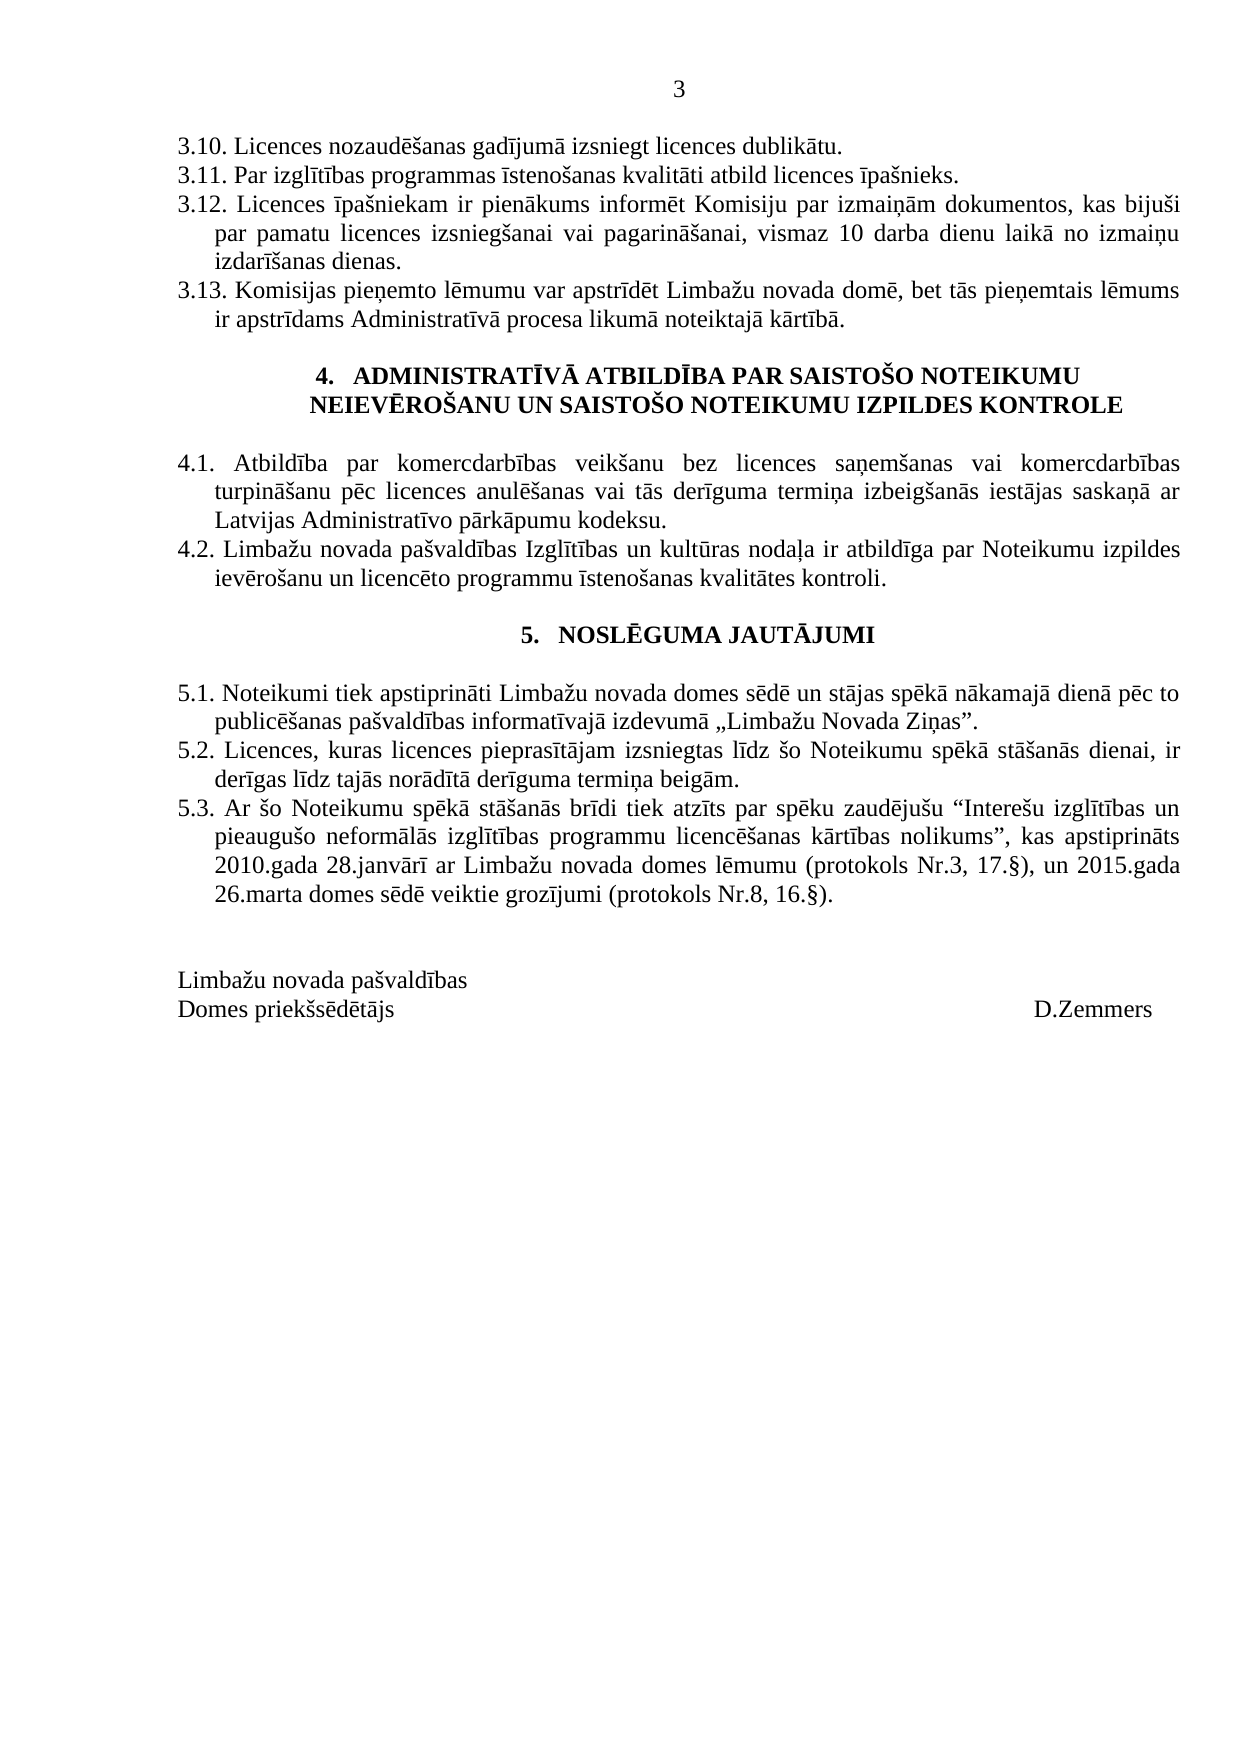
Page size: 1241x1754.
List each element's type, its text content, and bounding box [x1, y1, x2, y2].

text 5.3. Ar šo Noteikumu spēkā stāšanās brīdi tiek atzīts par spēku zaudējušu “Interešu izglītības un pieaugušo neformālās izglītības programmu licencēšanas kārtības nolikums”, kas apstiprināts 2010.gada 28.janvārī ar Limbažu novada domes lēmumu (protokols Nr.3, 17.§), un 2015.gada 26.marta domes sēdē veiktie grozījumi (protokols Nr.8, 16.§). [177, 793, 1181, 908]
text Limbažu novada pašvaldības [177, 965, 1181, 994]
text 5.1. Noteikumi tiek apstiprināti Limbažu novada domes sēdē un stājas spēkā nākamajā dienā pēc to publicēšanas pašvaldības informatīvajā izdevumā „Limbažu Novada Ziņas”. [177, 678, 1181, 735]
text 4.1. Atbildība par komercdarbības veikšanu bez licences saņemšanas vai komercdarbības turpināšanu pēc licences anulēšanas vai tās derīguma termiņa izbeigšanās iestājas saskaņā ar Latvijas Administratīvo pārkāpumu kodeksu. [177, 448, 1181, 534]
text Domes priekšsēdētājs D.Zemmers [177, 994, 1181, 1023]
text 3.11. Par izglītības programmas īstenošanas kvalitāti atbild licences īpašnieks. [177, 160, 1181, 189]
list ADMINISTRATĪVĀ ATBILDĪBA PAR SAISTOŠO NOTEIKUMU NEIEVĒROŠANU UN SAISTOŠO NOTEIKUMU IZPILDES KONTROLE [215, 361, 1181, 419]
text 3.13. Komisijas pieņemto lēmumu var apstrīdēt Limbažu novada domē, bet tās pieņemtais lēmums ir apstrīdams Administratīvā procesa likumā noteiktajā kārtībā. [177, 275, 1181, 333]
text 4.2. Limbažu novada pašvaldības Izglītības un kultūras nodaļa ir atbildīga par Noteikumu izpildes ievērošanu un licencēto programmu īstenošanas kvalitātes kontroli. [177, 534, 1181, 591]
list NOSLĒGUMA JAUTĀJUMI [215, 620, 1181, 649]
text 3.10. Licences nozaudēšanas gadījumā izsniegt licences dublikātu. [177, 131, 1181, 160]
text 3.12. Licences īpašniekam ir pienākums informēt Komisiju par izmaiņām dokumentos, kas bijuši par pamatu licences izsniegšanai vai pagarināšanai, vismaz 10 darba dienu laikā no izmaiņu izdarīšanas dienas. [177, 189, 1181, 275]
text 5.2. Licences, kuras licences pieprasītājam izsniegtas līdz šo Noteikumu spēkā stāšanās dienai, ir derīgas līdz tajās norādītā derīguma termiņa beigām. [177, 735, 1181, 793]
